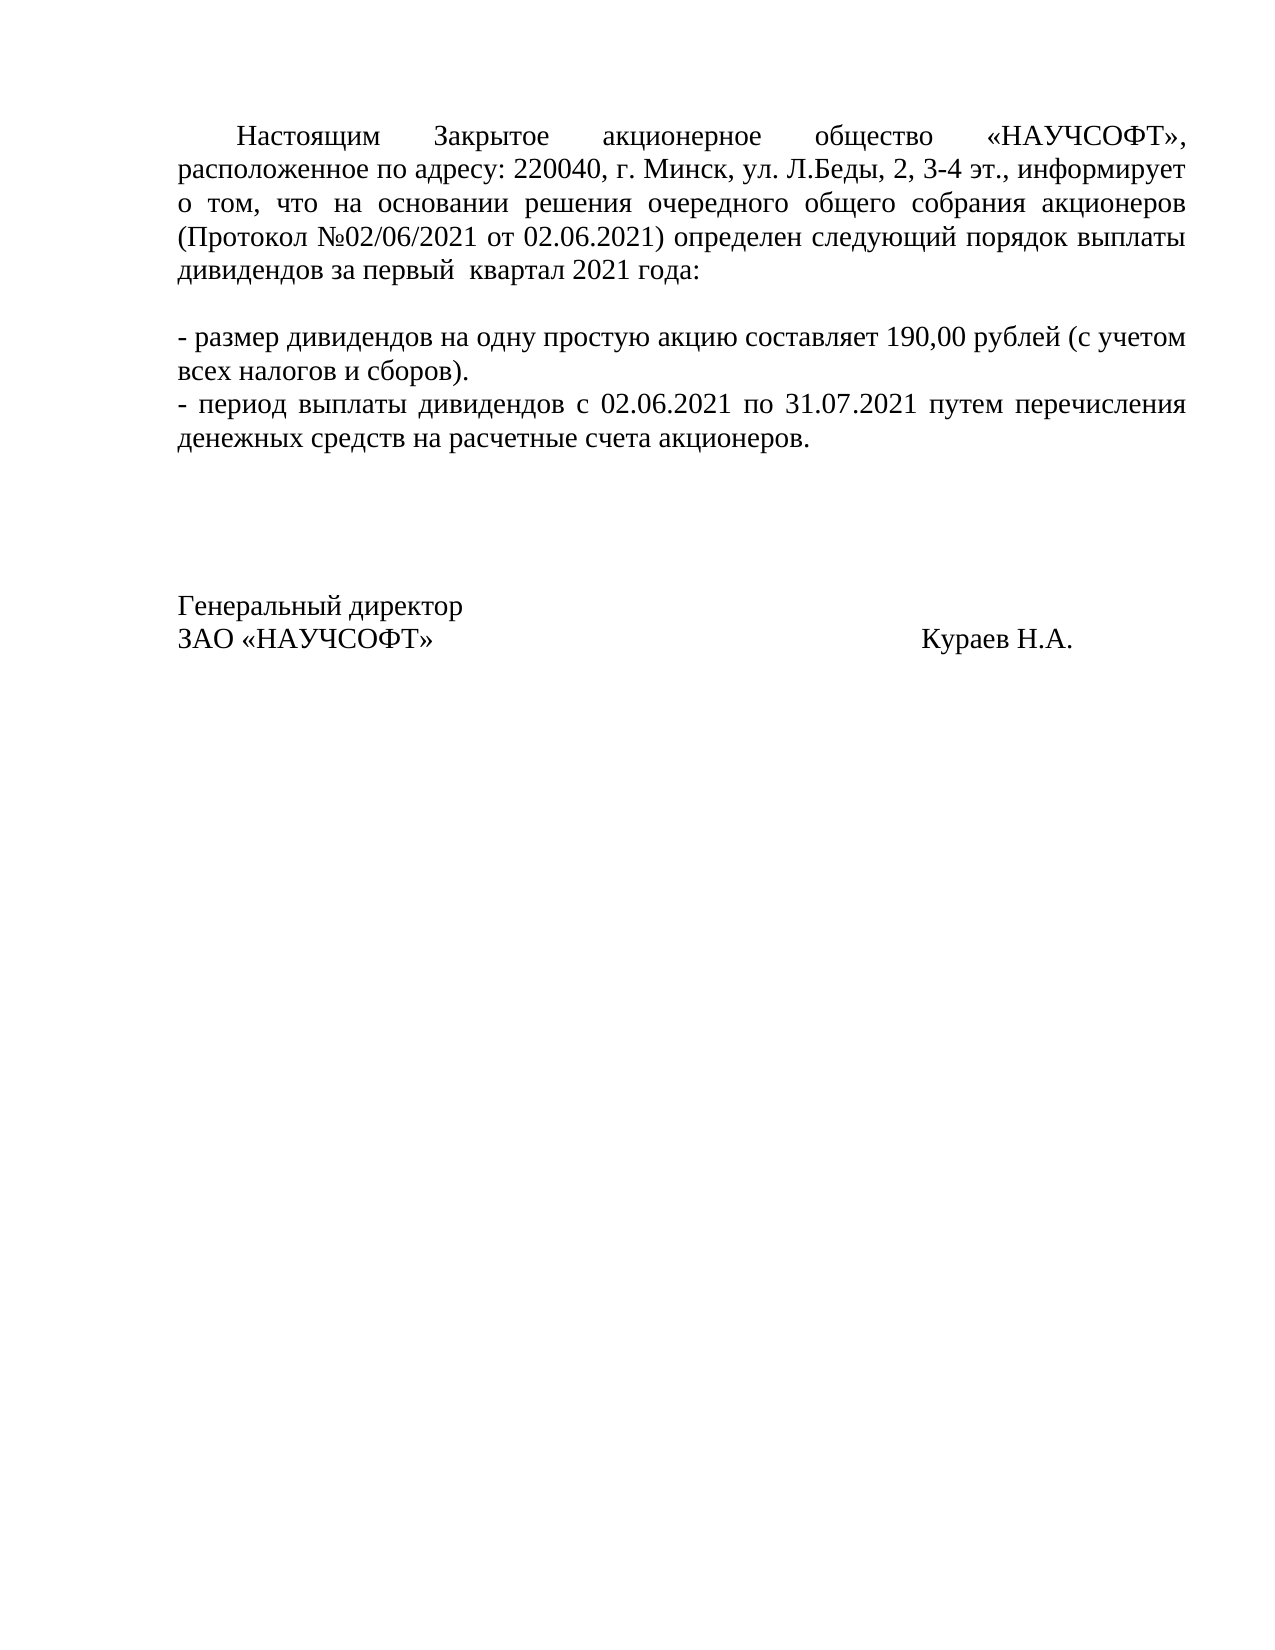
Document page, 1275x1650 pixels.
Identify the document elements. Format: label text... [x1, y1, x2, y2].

text Генеральный директор [177, 588, 1186, 621]
text Настоящим Закрытое акционерное общество «НАУЧСОФТ», расположенное по адресу: 220040, г. Минск, ул. Л.Беды, 2, 3-4 эт., информирует о том, что на основании решения очередного общего собрания акционеров (Протокол №02/06/2021 от 02.06.2021) определен следующий порядок выплаты дивидендов за первый квартал 2021 года: [177, 118, 1186, 286]
text - размер дивидендов на одну простую акцию составляет 190,00 рублей (с учетом всех налогов и сборов). [177, 319, 1186, 386]
text - период выплаты дивидендов с 02.06.2021 по 31.07.2021 путем перечисления денежных средств на расчетные счета акционеров. [177, 386, 1186, 453]
text ЗАО «НАУЧСОФТ» Кураев Н.А. [177, 621, 1186, 655]
